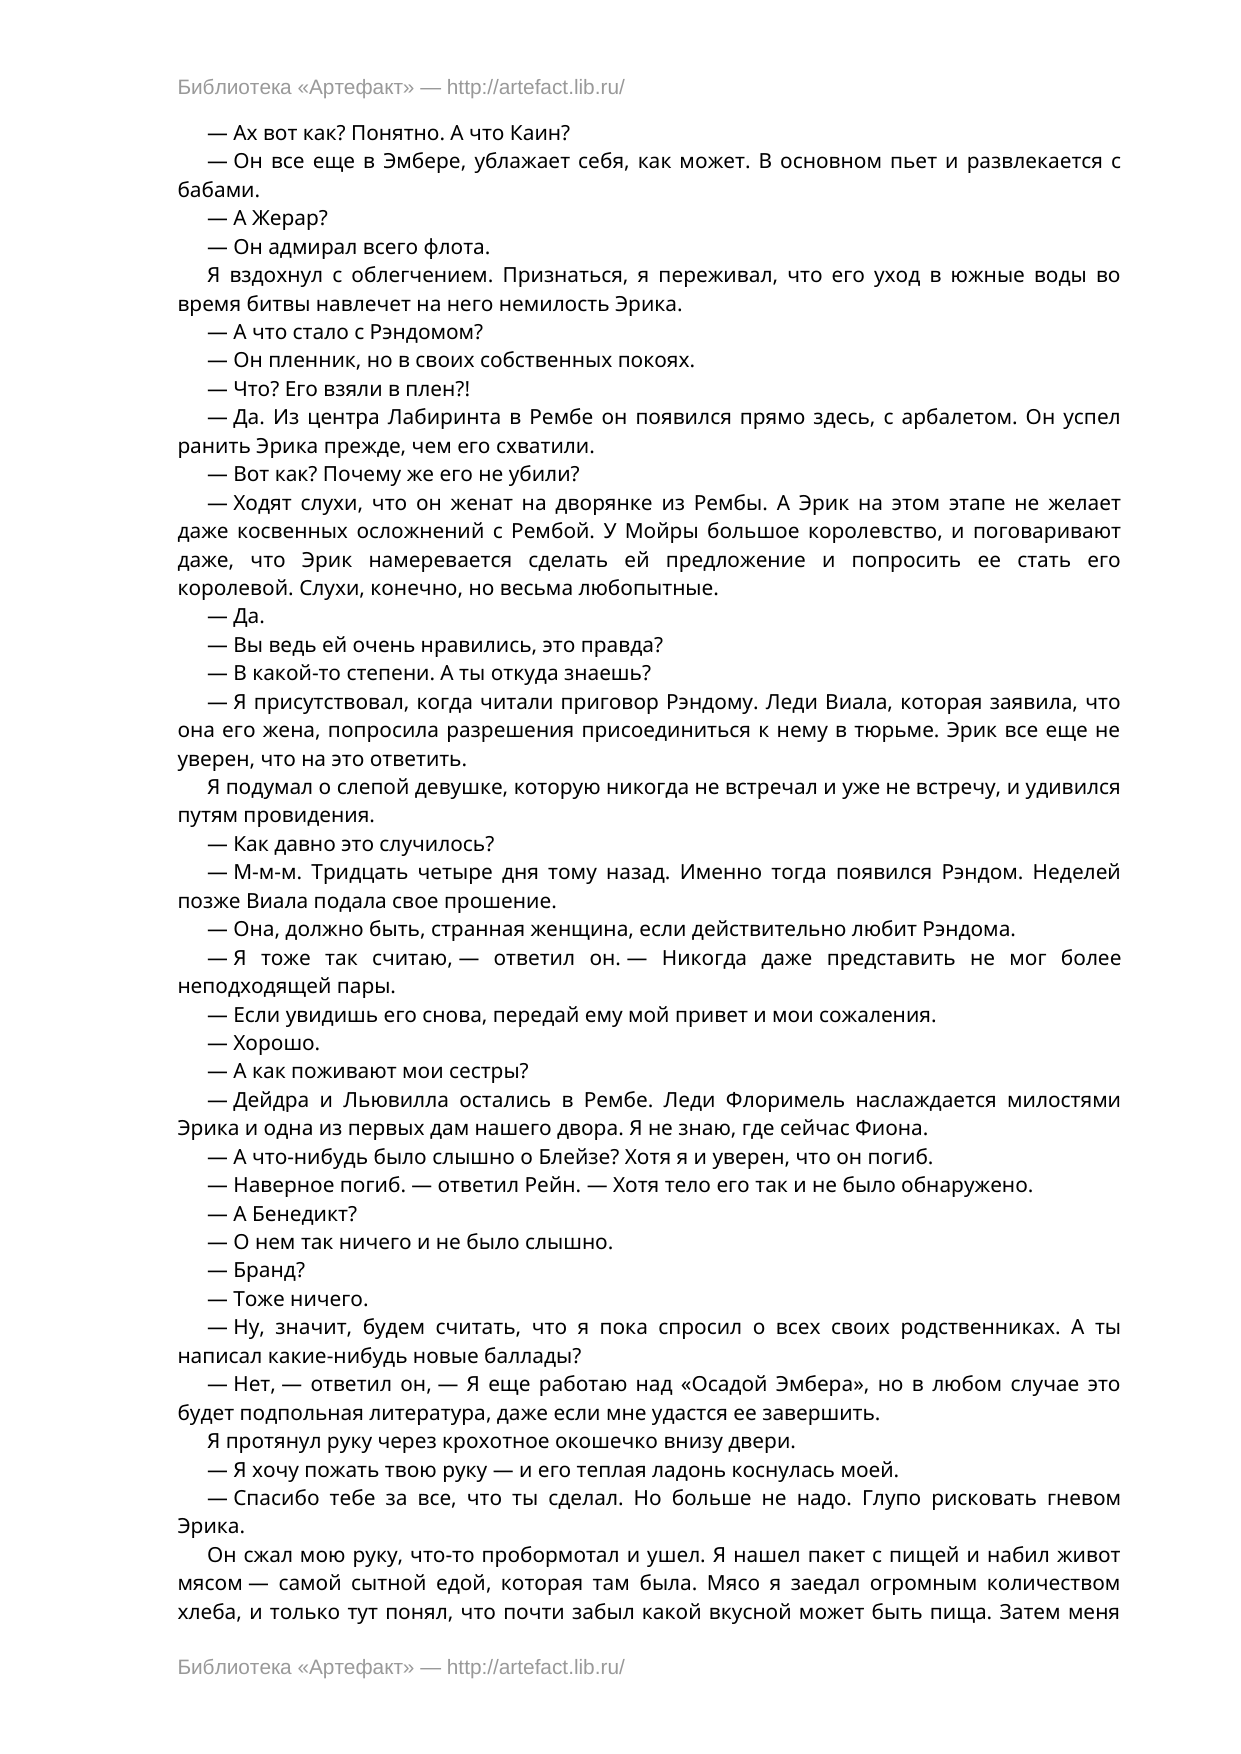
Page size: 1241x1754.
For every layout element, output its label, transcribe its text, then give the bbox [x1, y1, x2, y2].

text — А Жерар? [177, 203, 1122, 232]
text — Ходят слухи, что он женат на дворянке из Рембы. А Эрик на этом этапе не желает даже косвенных осложнений с Рембой. У Мойры большое королевство, и поговаривают даже, что Эрик намеревается сделать ей предложение и попросить ее стать его королевой. Слухи, конечно, но весьма любопытные. [177, 488, 1122, 602]
text — Нет, — ответил он, — Я еще работаю над «Осадой Эмбера», но в любом случае это будет подпольная литература, даже если мне удастся ее завершить. [177, 1369, 1122, 1426]
text — В какой-то степени. А ты откуда знаешь? [177, 658, 1122, 687]
text — Ах вот как? Понятно. А что Каин? [177, 118, 1122, 147]
text — А что-нибудь было слышно о Блейзе? Хотя я и уверен, что он погиб. [177, 1142, 1122, 1170]
text Я вздохнул с облегчением. Признаться, я переживал, что его уход в южные воды во время битвы навлечет на него немилость Эрика. [177, 260, 1122, 317]
text — А Бенедикт? [177, 1199, 1122, 1227]
text — Я тоже так считаю, — ответил он. — Никогда даже представить не мог более неподходящей пары. [177, 943, 1122, 1000]
text — Спасибо тебе за все, что ты сделал. Но больше не надо. Глупо рисковать гневом Эрика. [177, 1483, 1122, 1540]
text — Я присутствовал, когда читали приговор Рэндому. Леди Виала, которая заявила, что она его жена, попросила разрешения присоединиться к нему в тюрьме. Эрик все еще не уверен, что на это ответить. [177, 687, 1122, 772]
text — Хорошо. [177, 1028, 1122, 1057]
text — А как поживают мои сестры? [177, 1057, 1122, 1085]
text — М-м-м. Тридцать четыре дня тому назад. Именно тогда появился Рэндом. Неделей позже Виала подала свое прошение. [177, 857, 1122, 914]
text — О нем так ничего и не было слышно. [177, 1227, 1122, 1256]
text — Бранд? [177, 1256, 1122, 1284]
text — Наверное погиб. — ответил Рейн. — Хотя тело его так и не было обнаружено. [177, 1170, 1122, 1199]
text — Ну, значит, будем считать, что я пока спросил о всех своих родственниках. А ты написал какие-нибудь новые баллады? [177, 1312, 1122, 1369]
text — Что? Его взяли в плен?! [177, 374, 1122, 402]
text — Он все еще в Эмбере, ублажает себя, как может. В основном пьет и развлекается с бабами. [177, 147, 1122, 203]
text — Да. [177, 602, 1122, 630]
text Я подумал о слепой девушке, которую никогда не встречал и уже не встречу, и удивился путям провидения. [177, 772, 1122, 829]
text — А что стало с Рэндомом? [177, 317, 1122, 346]
text — Он пленник, но в своих собственных покоях. [177, 346, 1122, 374]
text — Я хочу пожать твою руку — и его теплая ладонь коснулась моей. [177, 1455, 1122, 1483]
text — Она, должно быть, странная женщина, если действительно любит Рэндома. [177, 914, 1122, 943]
text — Вы ведь ей очень нравились, это правда? [177, 630, 1122, 658]
text — Тоже ничего. [177, 1284, 1122, 1312]
text — Как давно это случилось? [177, 829, 1122, 857]
text — Дейдра и Льювилла остались в Рембе. Леди Флоримель наслаждается милостями Эрика и одна из первых дам нашего двора. Я не знаю, где сейчас Фиона. [177, 1085, 1122, 1142]
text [177, 1540, 1122, 1625]
text — Если увидишь его снова, передай ему мой привет и мои сожаления. [177, 1000, 1122, 1028]
text Я протянул руку через крохотное окошечко внизу двери. [177, 1426, 1122, 1455]
text — Он адмирал всего флота. [177, 232, 1122, 260]
text — Вот как? Почему же его не убили? [177, 459, 1122, 488]
text — Да. Из центра Лабиринта в Рембе он появился прямо здесь, с арбалетом. Он успел ранить Эрика прежде, чем его схватили. [177, 402, 1122, 459]
